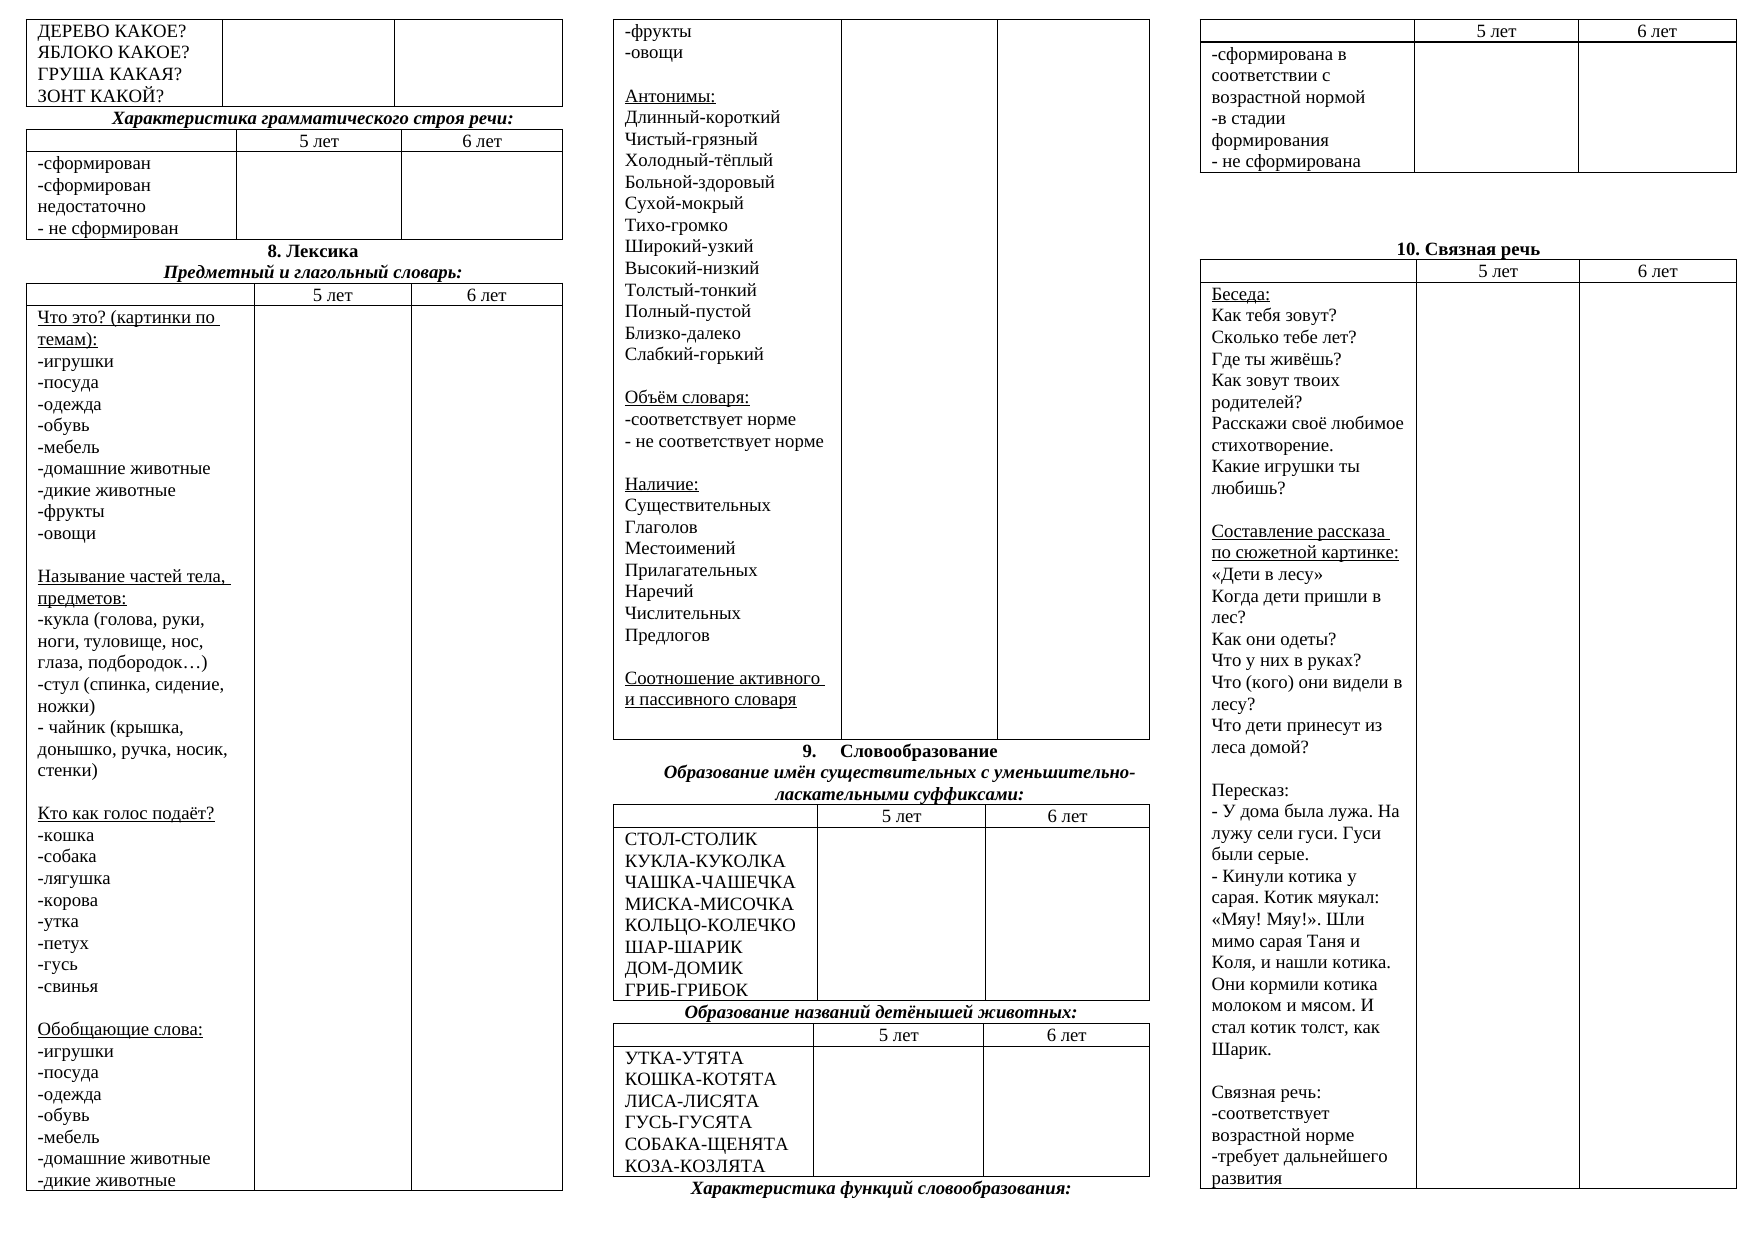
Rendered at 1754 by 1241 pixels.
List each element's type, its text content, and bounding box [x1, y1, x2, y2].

table_cell [998, 20, 1149, 738]
table_cell Что это? (картинки по темам): -игрушки -посуда -одежда -обувь -мебель -домашние животные -дикие животные -фрукты -овощи Называние частей тела, предметов: -кукла (голова, руки, ноги, туловище, нос, глаза, подбородок…) -стул (спинка, сидение, ножки) - чайник (крышка, донышко, ручка, носик, стенки) Кто как голос подаёт? -кошка -собака -лягушка -корова -утка -петух -гусь -свинья Обобщающие слова: -игрушки -посуда -одежда -обувь -мебель -домашние животные -дикие животные -фрукты -овощи Антонимы: Длинный-короткий Чистый-грязный Холодный-тёплый Больной-здоровый Сухой-мокрый Тихо-громко Широкий-узкий Высокий-низкий Толстый-тонкий Полный-пустой Близко-далеко Слабкий-горький Объём словаря: -соответствует норме - не соответствует норме Наличие: Существительных Глаголов Местоимений Прилагательных Наречий Числительных Предлогов Соотношение активного и пассивного словаря [27, 306, 254, 1190]
table_header 6 лет [986, 805, 1149, 827]
table_header 6 лет [402, 130, 562, 151]
table_cell [986, 828, 1149, 1000]
table_header 6 лет [1580, 260, 1736, 282]
table_cell -сформирован -сформирован недостаточно - не сформирован [27, 152, 236, 238]
table_header 6 лет [1579, 20, 1736, 41]
table_header 6 лет [412, 284, 562, 305]
table_header 5 лет [237, 130, 401, 151]
text 8. Лексика [75, 240, 551, 261]
table_header [27, 284, 254, 305]
table_cell [255, 306, 411, 1190]
table_header [27, 130, 236, 151]
table_header [614, 1024, 813, 1046]
table_cell [984, 1047, 1149, 1176]
table_cell [842, 20, 997, 738]
table_cell [412, 306, 562, 1190]
table_cell [1417, 283, 1579, 1188]
table_header 5 лет [1415, 20, 1578, 41]
table_cell УТКА-УТЯТА КОШКА-КОТЯТА ЛИСА-ЛИСЯТА ГУСЬ-ГУСЯТА СОБАКА-ЩЕНЯТА КОЗА-КОЗЛЯТА [614, 1047, 813, 1176]
table_header 5 лет [1417, 260, 1579, 282]
table_header 6 лет [984, 1024, 1149, 1046]
table_cell [814, 1047, 983, 1176]
table_header [1201, 20, 1414, 41]
table_header 5 лет [818, 805, 985, 827]
table_cell Что это? (картинки по темам): -игрушки -посуда -одежда -обувь -мебель -домашние животные -дикие животные -фрукты -овощи Называние частей тела, предметов: -кукла (голова, руки, ноги, туловище, нос, глаза, подбородок…) -стул (спинка, сидение, ножки) - чайник (крышка, донышко, ручка, носик, стенки) Кто как голос подаёт? -кошка -собака -лягушка -корова -утка -петух -гусь -свинья Обобщающие слова: -игрушки -посуда -одежда -обувь -мебель -домашние животные -дикие животные -фрукты -овощи Антонимы: Длинный-короткий Чистый-грязный Холодный-тёплый Больной-здоровый Сухой-мокрый Тихо-громко Широкий-узкий Высокий-низкий Толстый-тонкий Полный-пустой Близко-далеко Слабкий-горький Объём словаря: -соответствует норме - не соответствует норме Наличие: Существительных Глаголов Местоимений Прилагательных Наречий Числительных Предлогов Соотношение активного и пассивного словаря [614, 20, 841, 738]
table_cell [818, 828, 985, 1000]
table_cell [395, 20, 562, 106]
text Образование имён существительных с уменьшительно-ласкательными суффиксами: [662, 761, 1138, 804]
table_cell [1580, 283, 1736, 1188]
table_cell [237, 152, 401, 238]
table_header 5 лет [814, 1024, 983, 1046]
text 10. Связная речь [1211, 237, 1725, 259]
table_header [1201, 260, 1416, 282]
text Характеристика грамматического строя речи: [75, 107, 551, 129]
table_cell ЛИСТ КАКОЙ? ЛАМПА КАКАЯ? ДЕРЕВО КАКОЕ? ЯБЛОКО КАКОЕ? ГРУША КАКАЯ? ЗОНТ КАКОЙ? [27, 20, 222, 106]
text Образование названий детёнышей животных: [624, 1001, 1138, 1023]
table_cell [402, 152, 562, 238]
table_header 5 лет [255, 284, 411, 305]
table_cell [1579, 43, 1736, 172]
table_cell -сформирована в соответствии с возрастной нормой -в стадии формирования - не сформирована [1201, 43, 1414, 172]
table_cell СТОЛ-СТОЛИК КУКЛА-КУКОЛКА ЧАШКА-ЧАШЕЧКА МИСКА-МИСОЧКА КОЛЬЦО-КОЛЕЧКО ШАР-ШАРИК ДОМ-ДОМИК ГРИБ-ГРИБОК [614, 828, 817, 1000]
table_cell [223, 20, 394, 106]
text Характеристика функций словообразования: [624, 1177, 1138, 1199]
table_header [614, 805, 817, 827]
text Предметный и глагольный словарь: [75, 261, 551, 283]
table_cell [1415, 43, 1578, 172]
list Словообразование [662, 740, 1138, 761]
